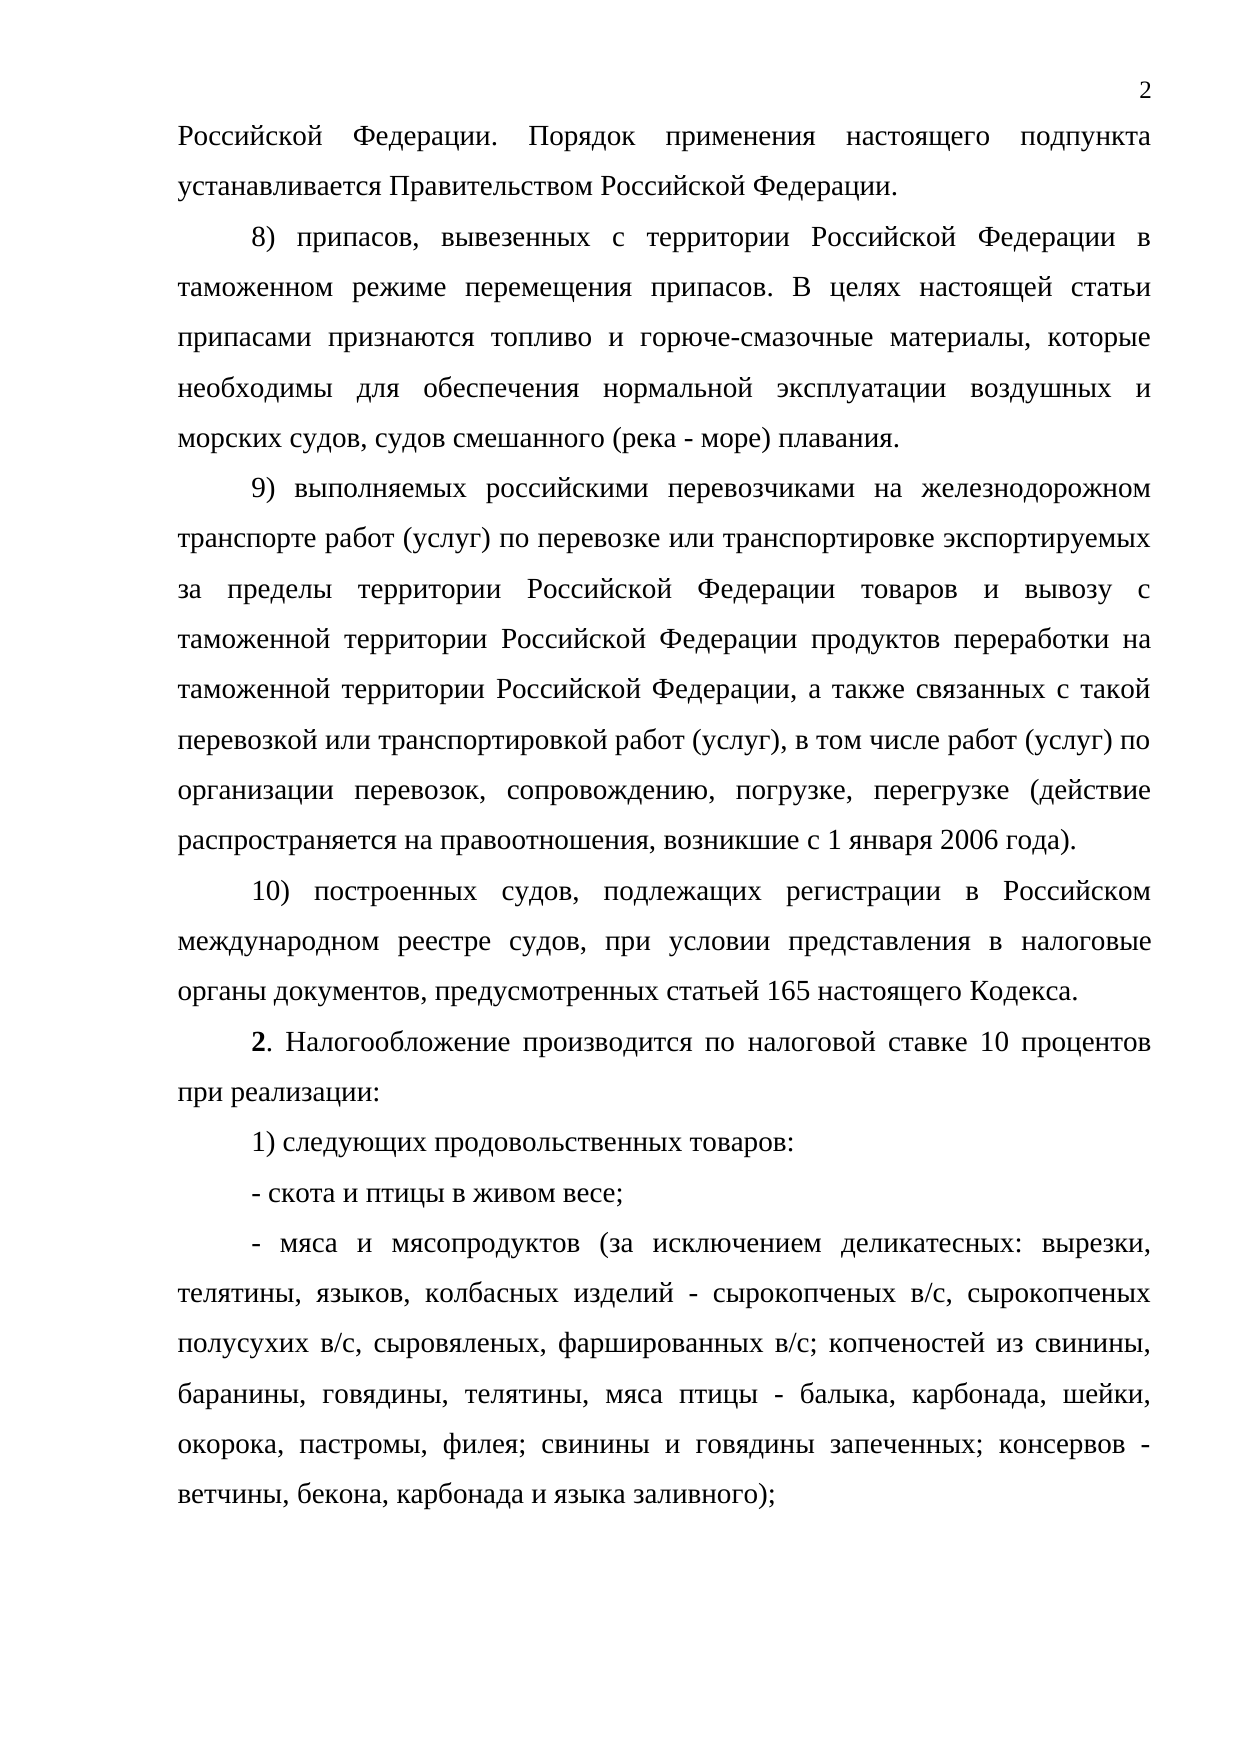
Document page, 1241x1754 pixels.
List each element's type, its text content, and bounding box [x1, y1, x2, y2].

text 1) следующих продовольственных товаров: [177, 1124, 1152, 1158]
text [177, 118, 1152, 202]
text 2. Налогообложение производится по налоговой ставке 10 процентов при реализации: [177, 1024, 1152, 1108]
text 9) выполняемых российскими перевозчиками на железнодорожном транспорте работ (услуг) по перевозке или транспортировке экспортируемых за пределы территории Российской Федерации товаров и вывозу с таможенной территории Российской Федерации продуктов переработки на таможенной территории Российской Федерации, а также связанных с такой перевозкой или транспортировкой работ (услуг), в том числе работ (услуг) по организации перевозок, сопровождению, погрузке, перегрузке (действие распространяется на правоотношения, возникшие с 1 января 2006 года). [177, 470, 1152, 856]
text 8) припасов, вывезенных с территории Российской Федерации в таможенном режиме перемещения припасов. В целях настоящей статьи припасами признаются топливо и горюче-смазочные материалы, которые необходимы для обеспечения нормальной эксплуатации воздушных и морских судов, судов смешанного (река - море) плавания. [177, 219, 1152, 453]
text - скота и птицы в живом весе; [177, 1175, 1152, 1208]
text - мяса и мясопродуктов (за исключением деликатесных: вырезки, телятины, языков, колбасных изделий - сырокопченых в/с, сырокопченых полусухих в/с, сыровяленых, фаршированных в/с; копченостей из свинины, баранины, говядины, телятины, мяса птицы - балыка, карбонада, шейки, окорока, пастромы, филея; свинины и говядины запеченных; консервов - ветчины, бекона, карбонада и языка заливного); [177, 1225, 1152, 1510]
text 10) построенных судов, подлежащих регистрации в Российском международном реестре судов, при условии представления в налоговые органы документов, предусмотренных статьей 165 настоящего Кодекса. [177, 873, 1152, 1007]
